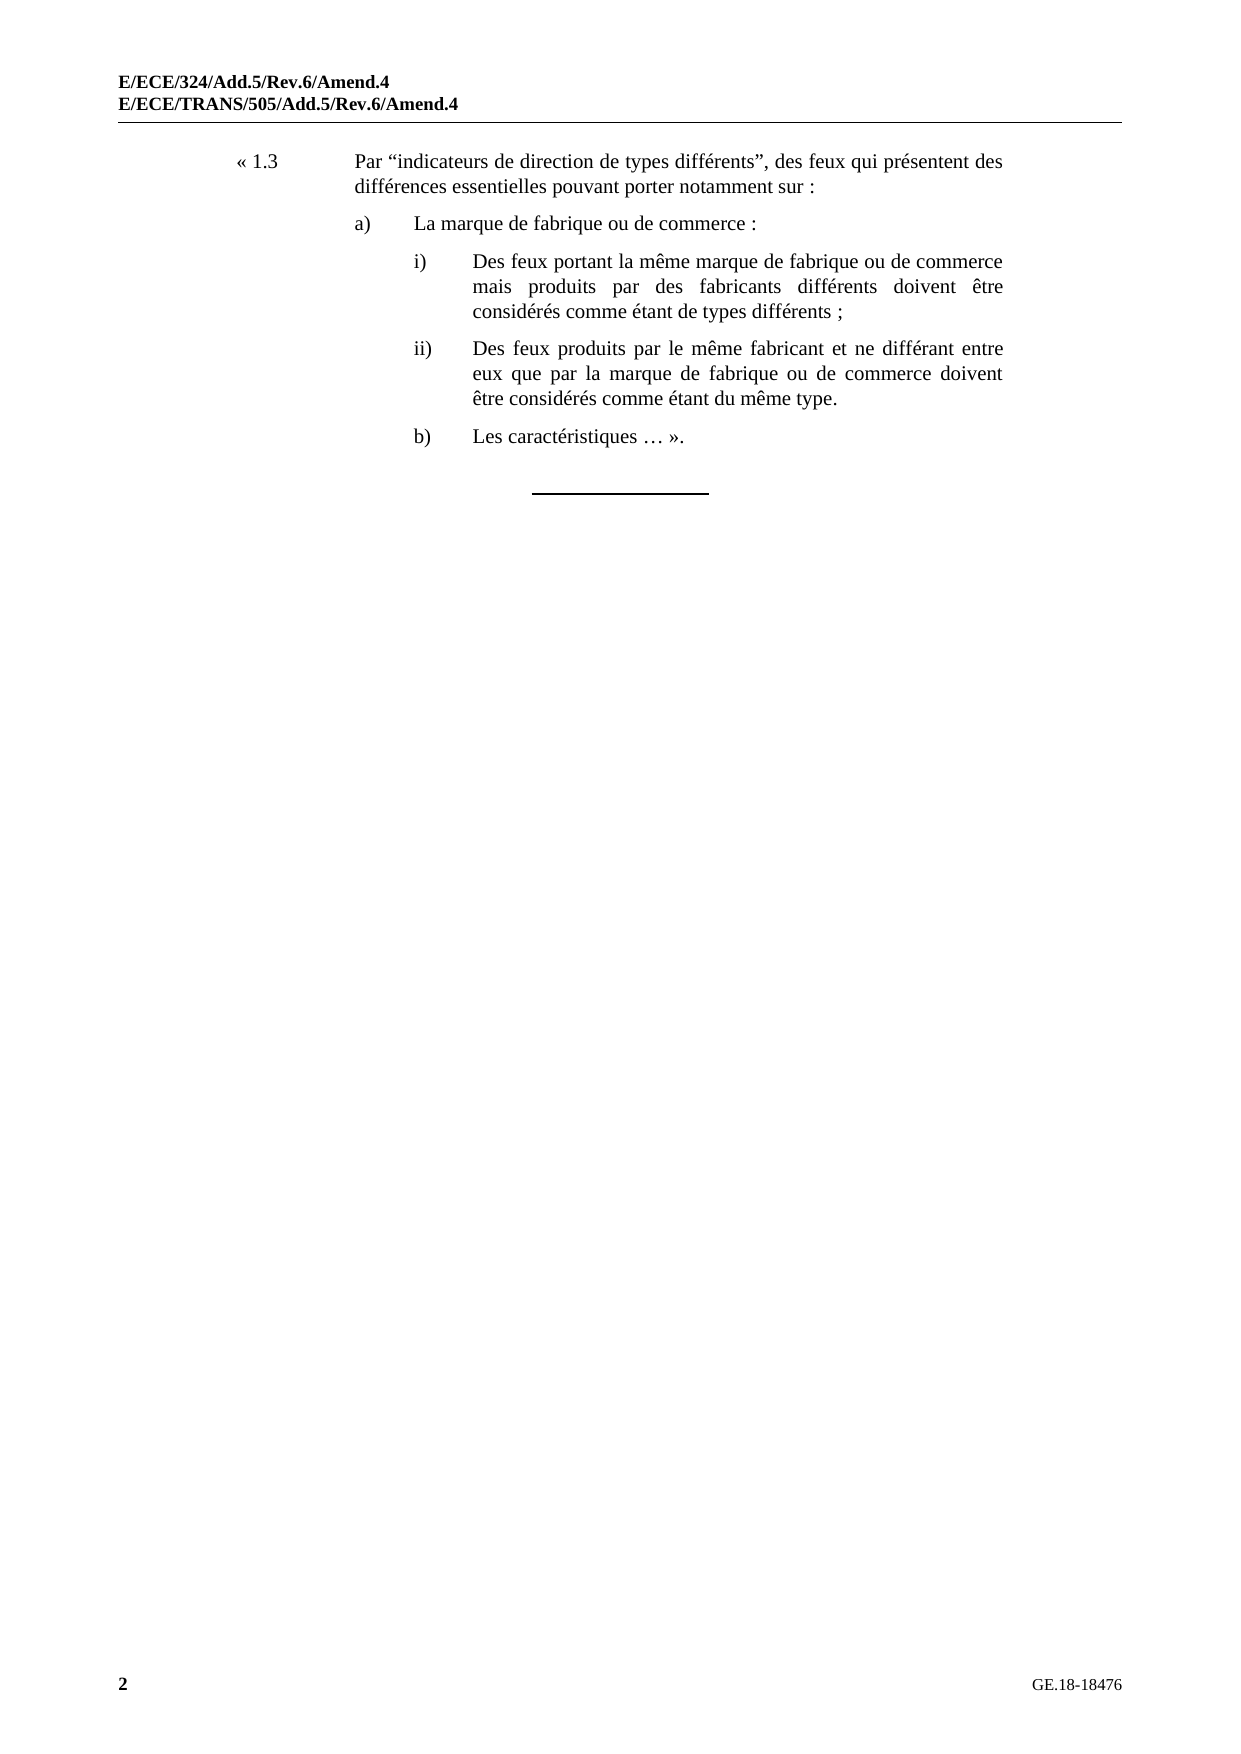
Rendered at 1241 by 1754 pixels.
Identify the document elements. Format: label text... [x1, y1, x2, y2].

text ii) Des feux produits par le même fabricant et ne différant entre eux que par la marque de fabrique ou de commerce doivent être considérés comme étant du même type. [413, 335, 1004, 410]
text i) Des feux portant la même marque de fabrique ou de commerce mais produits par des fabricants différents doivent être considérés comme étant de types différents ; [413, 248, 1004, 323]
text b) Les caractéristiques … ». [354, 423, 1004, 448]
text a) La marque de fabrique ou de commerce : [354, 210, 1004, 235]
text « 1.3 Par “indicateurs de direction de types différents”, des feux qui présentent des différences essentielles pouvant porter notamment sur : [236, 148, 1004, 198]
